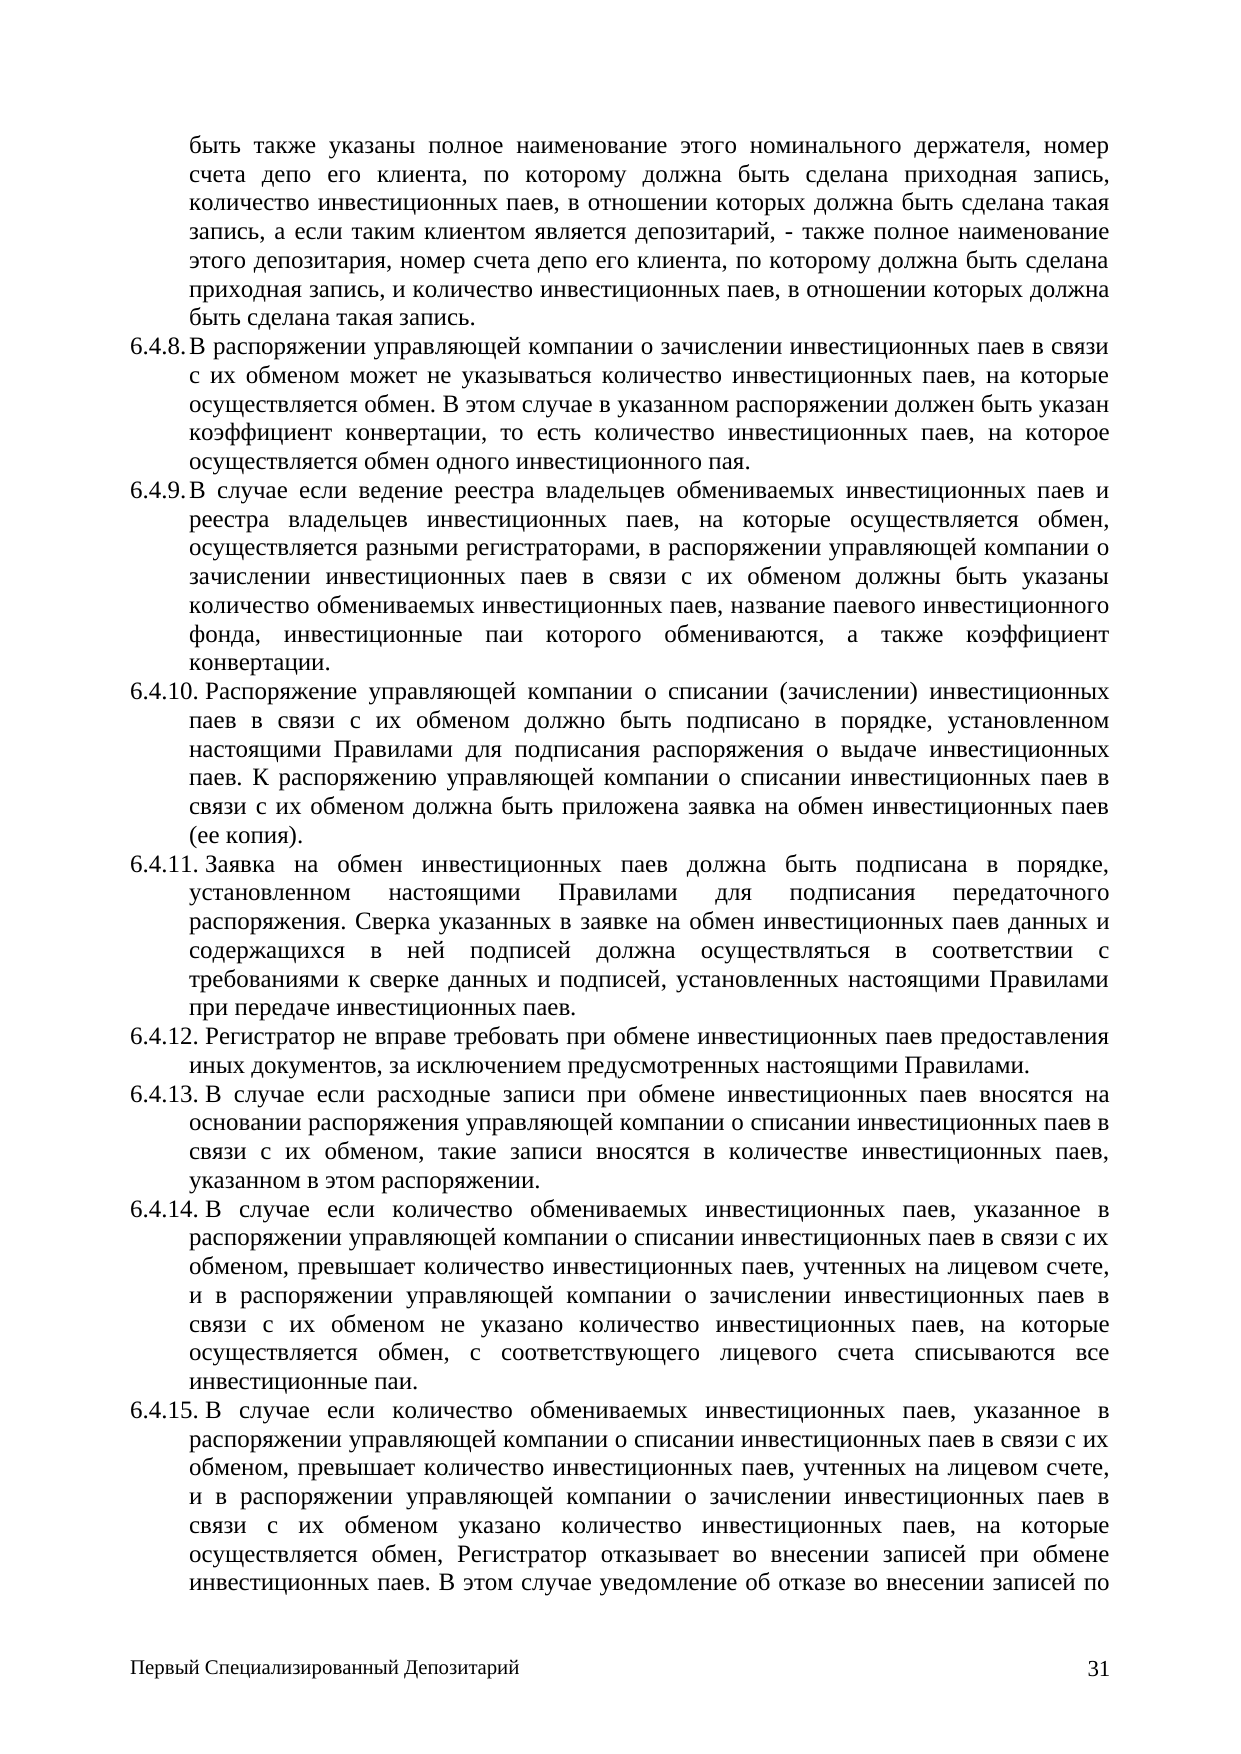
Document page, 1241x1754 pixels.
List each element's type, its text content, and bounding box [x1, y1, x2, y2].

list Регистратор не вправе требовать при обмене инвестиционных паев предоставления иных документов, за исключением предусмотренных настоящими Правилами. [130, 1021, 1110, 1079]
list В случае если ведение реестра владельцев обмениваемых инвестиционных паев и реестра владельцев инвестиционных паев, на которые осуществляется обмен, осуществляется разными регистраторами, в распоряжении управляющей компании о зачислении инвестиционных паев в связи с их обменом должны быть указаны количество обмениваемых инвестиционных паев, название паевого инвестиционного фонда, инвестиционные паи которого обмениваются, а также коэффициент конвертации. [130, 475, 1110, 676]
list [130, 1395, 1110, 1596]
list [130, 130, 1110, 331]
list В случае если расходные записи при обмене инвестиционных паев вносятся на основании распоряжения управляющей компании о списании инвестиционных паев в связи с их обменом, такие записи вносятся в количестве инвестиционных паев, указанном в этом распоряжении. [130, 1079, 1110, 1194]
list В случае если количество обмениваемых инвестиционных паев, указанное в распоряжении управляющей компании о списании инвестиционных паев в связи с их обменом, превышает количество инвестиционных паев, учтенных на лицевом счете, и в распоряжении управляющей компании о зачислении инвестиционных паев в связи с их обменом не указано количество инвестиционных паев, на которые осуществляется обмен, с соответствующего лицевого счета списываются все инвестиционные паи. [130, 1194, 1110, 1395]
list В распоряжении управляющей компании о зачислении инвестиционных паев в связи с их обменом может не указываться количество инвестиционных паев, на которые осуществляется обмен. В этом случае в указанном распоряжении должен быть указан коэффициент конвертации, то есть количество инвестиционных паев, на которое осуществляется обмен одного инвестиционного пая. [130, 331, 1110, 475]
list Распоряжение управляющей компании о списании (зачислении) инвестиционных паев в связи с их обменом должно быть подписано в порядке, установленном настоящими Правилами для подписания распоряжения о выдаче инвестиционных паев. К распоряжению управляющей компании о списании инвестиционных паев в связи с их обменом должна быть приложена заявка на обмен инвестиционных паев (ее копия). [130, 676, 1110, 849]
list Заявка на обмен инвестиционных паев должна быть подписана в порядке, установленном настоящими Правилами для подписания передаточного распоряжения. Сверка указанных в заявке на обмен инвестиционных паев данных и содержащихся в ней подписей должна осуществляться в соответствии с требованиями к сверке данных и подписей, установленных настоящими Правилами при передаче инвестиционных паев. [130, 849, 1110, 1021]
